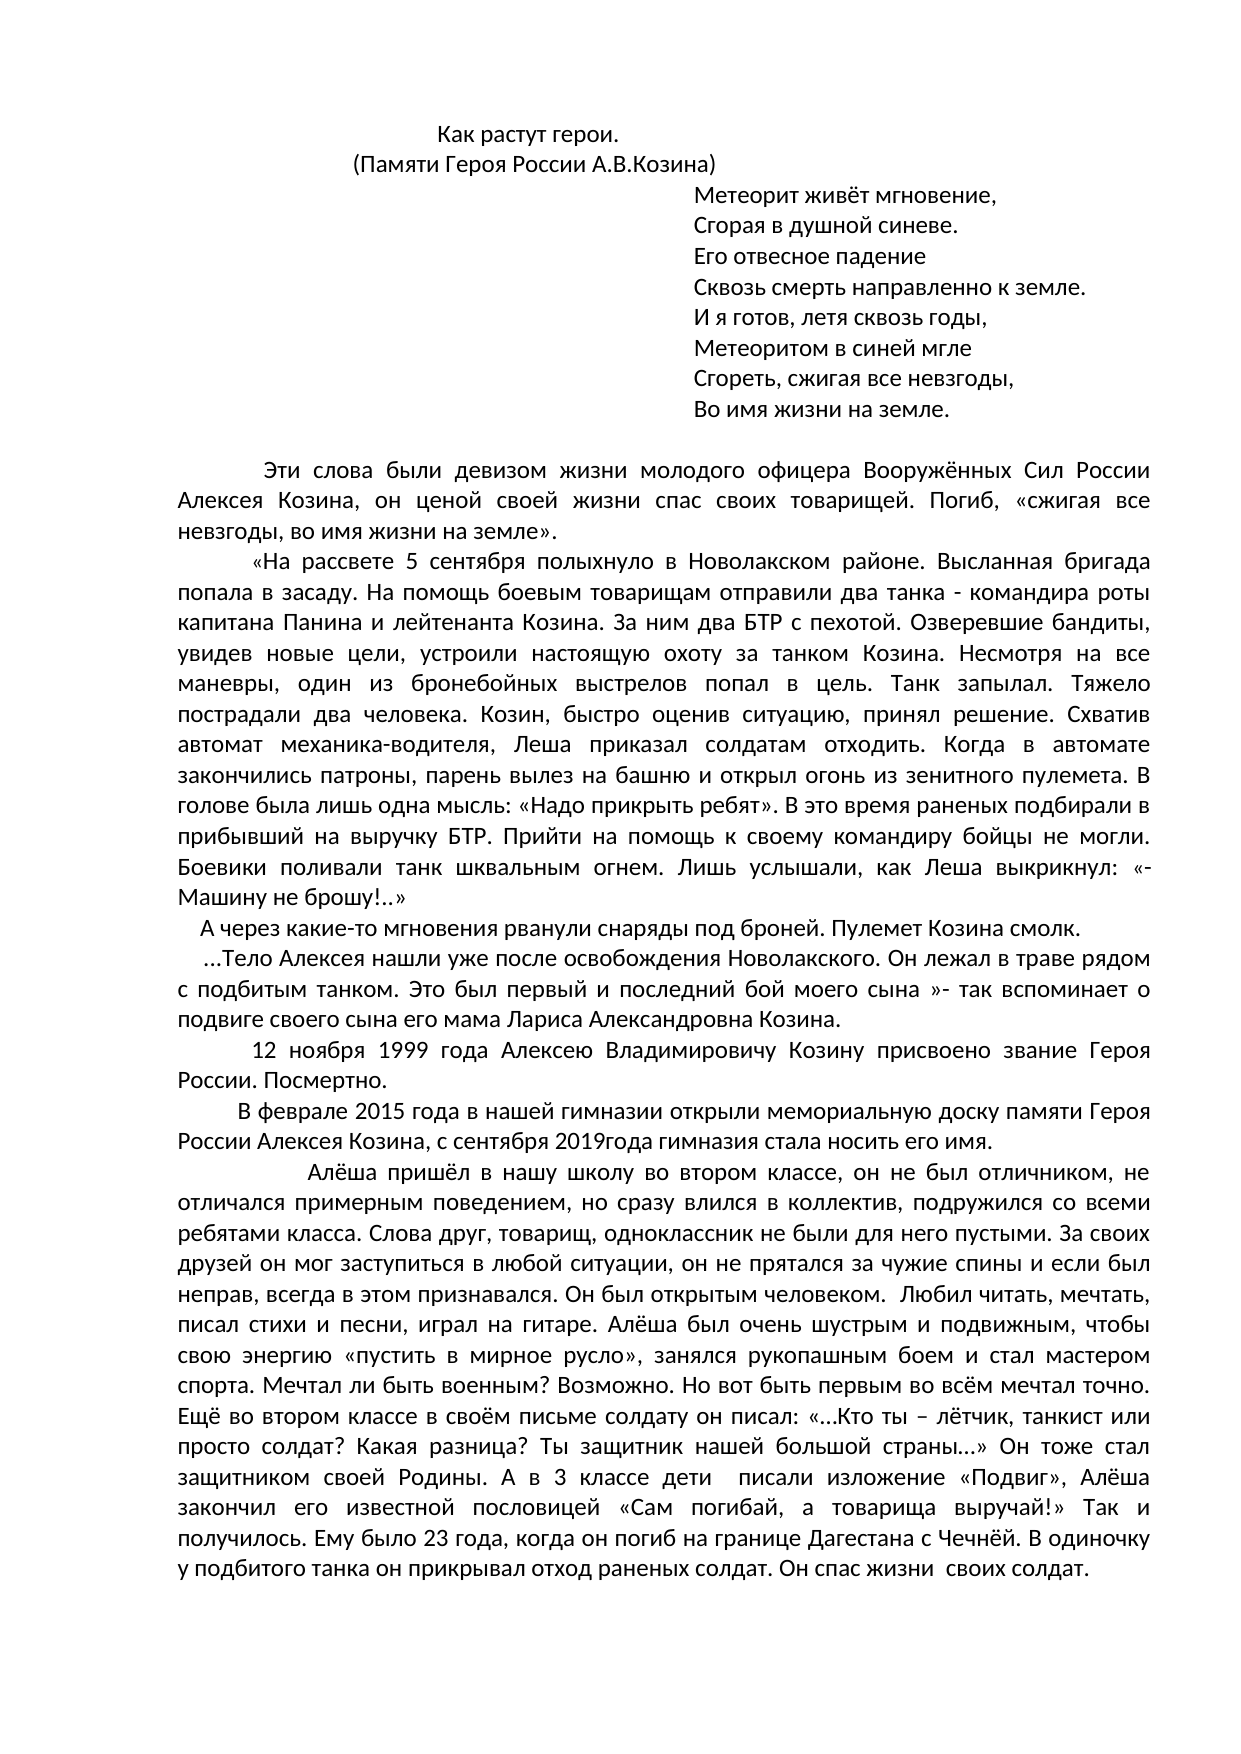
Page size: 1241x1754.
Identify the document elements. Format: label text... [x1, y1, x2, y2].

text Его отвесное падение [646, 240, 1152, 271]
text Во имя жизни на земле. [646, 393, 1152, 423]
text (Памяти Героя России А.В.Козина) [177, 149, 1152, 179]
text Сквозь смерть направленно к земле. [646, 271, 1152, 301]
text А через какие-то мгновения рванули снаряды под броней. Пулемет Козина смолк. [177, 912, 1152, 942]
text Сгорая в душной синеве. [646, 210, 1152, 240]
text Как растут герои. [177, 118, 1152, 149]
text Алёша пришёл в нашу школу во втором классе, он не был отличником, не отличался примерным поведением, но сразу влился в коллектив, подружился со всеми ребятами класса. Слова друг, товарищ, одноклассник не были для него пустыми. За своих друзей он мог заступиться в любой ситуации, он не прятался за чужие спины и если был неправ, всегда в этом признавался. Он был открытым человеком. Любил читать, мечтать, писал стихи и песни, играл на гитаре. Алёша был очень шустрым и подвижным, чтобы свою энергию «пустить в мирное русло», занялся рукопашным боем и стал мастером спорта. Мечтал ли быть военным? Возможно. Но вот быть первым во всём мечтал точно. Ещё во втором классе в своём письме солдату он писал: «…Кто ты – лётчик, танкист или просто солдат? Какая разница? Ты защитник нашей большой страны…» Он тоже стал защитником своей Родины. А в 3 классе дети писали изложение «Подвиг», Алёша закончил его известной пословицей «Сам погибай, а товарища выручай!» Так и получилось. Ему было 23 года, когда он погиб на границе Дагестана с Чечнёй. В одиночку у подбитого танка он прикрывал отход раненых солдат. Он спас жизни своих солдат. [177, 1156, 1152, 1583]
text И я готов, летя сквозь годы, [646, 301, 1152, 332]
text Эти слова были девизом жизни молодого офицера Вооружённых Сил России Алексея Козина, он ценой своей жизни спас своих товарищей. Погиб, «сжигая все невзгоды, во имя жизни на земле». [177, 454, 1152, 545]
text Метеорит живёт мгновение, [620, 179, 1152, 210]
text В феврале 2015 года в нашей гимназии открыли мемориальную доску памяти Героя России Алексея Козина, с сентября 2019года гимназия стала носить его имя. [177, 1095, 1152, 1156]
text Метеоритом в синей мгле [646, 332, 1152, 362]
text Сгореть, сжигая все невзгоды, [646, 362, 1152, 393]
text «На рассвете 5 сентября полыхнуло в Новолакском районе. Высланная бригада попала в засаду. На помощь боевым товарищам отправили два танка - командира роты капитана Панина и лейтенанта Козина. За ним два БТР с пехотой. Озверевшие бандиты, увидев новые цели, устроили настоящую охоту за танком Козина. Несмотря на все маневры, один из бронебойных выстрелов попал в цель. Танк запылал. Тяжело пострадали два человека. Козин, быстро оценив ситуацию, принял решение. Схватив автомат механика-водителя, Леша приказал солдатам отходить. Когда в автомате закончились патроны, парень вылез на башню и открыл огонь из зенитного пулемета. В голове была лишь одна мысль: «Надо прикрыть ребят». В это время раненых подбирали в прибывший на выручку БТР. Прийти на помощь к своему командиру бойцы не могли. Боевики поливали танк шквальным огнем. Лишь услышали, как Леша выкрикнул: «- Машину не брошу!..» [177, 545, 1152, 912]
text ...Тело Алексея нашли уже после освобождения Новолакского. Он лежал в траве рядом с подбитым танком. Это был первый и последний бой моего сына »- так вспоминает о подвиге своего сына его мама Лариса Александровна Козина. [177, 942, 1152, 1034]
text 12 ноября 1999 года Алексею Владимировичу Козину присвоено звание Героя России. Посмертно. [177, 1034, 1152, 1095]
